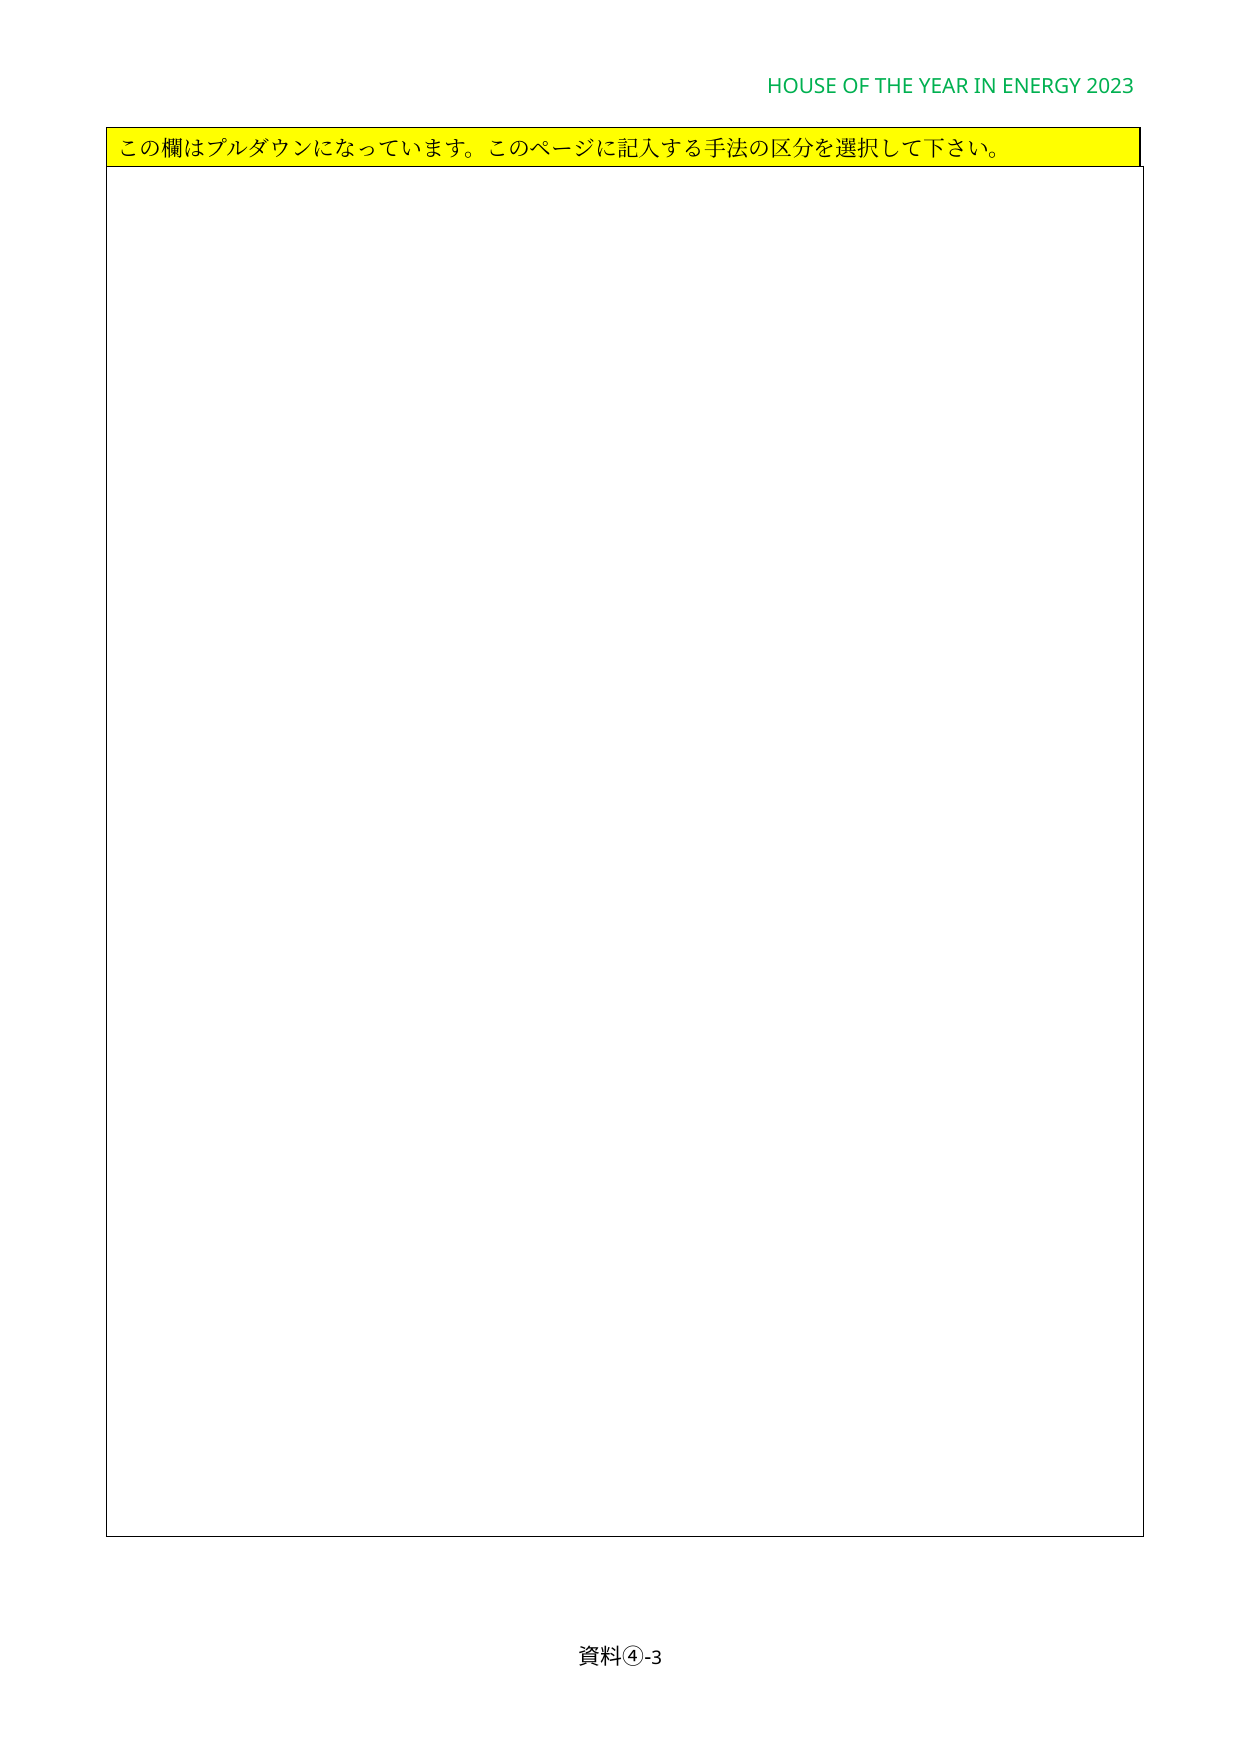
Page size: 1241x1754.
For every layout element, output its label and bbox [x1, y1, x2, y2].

table_header [107, 128, 1139, 166]
table_cell [107, 167, 1143, 1536]
